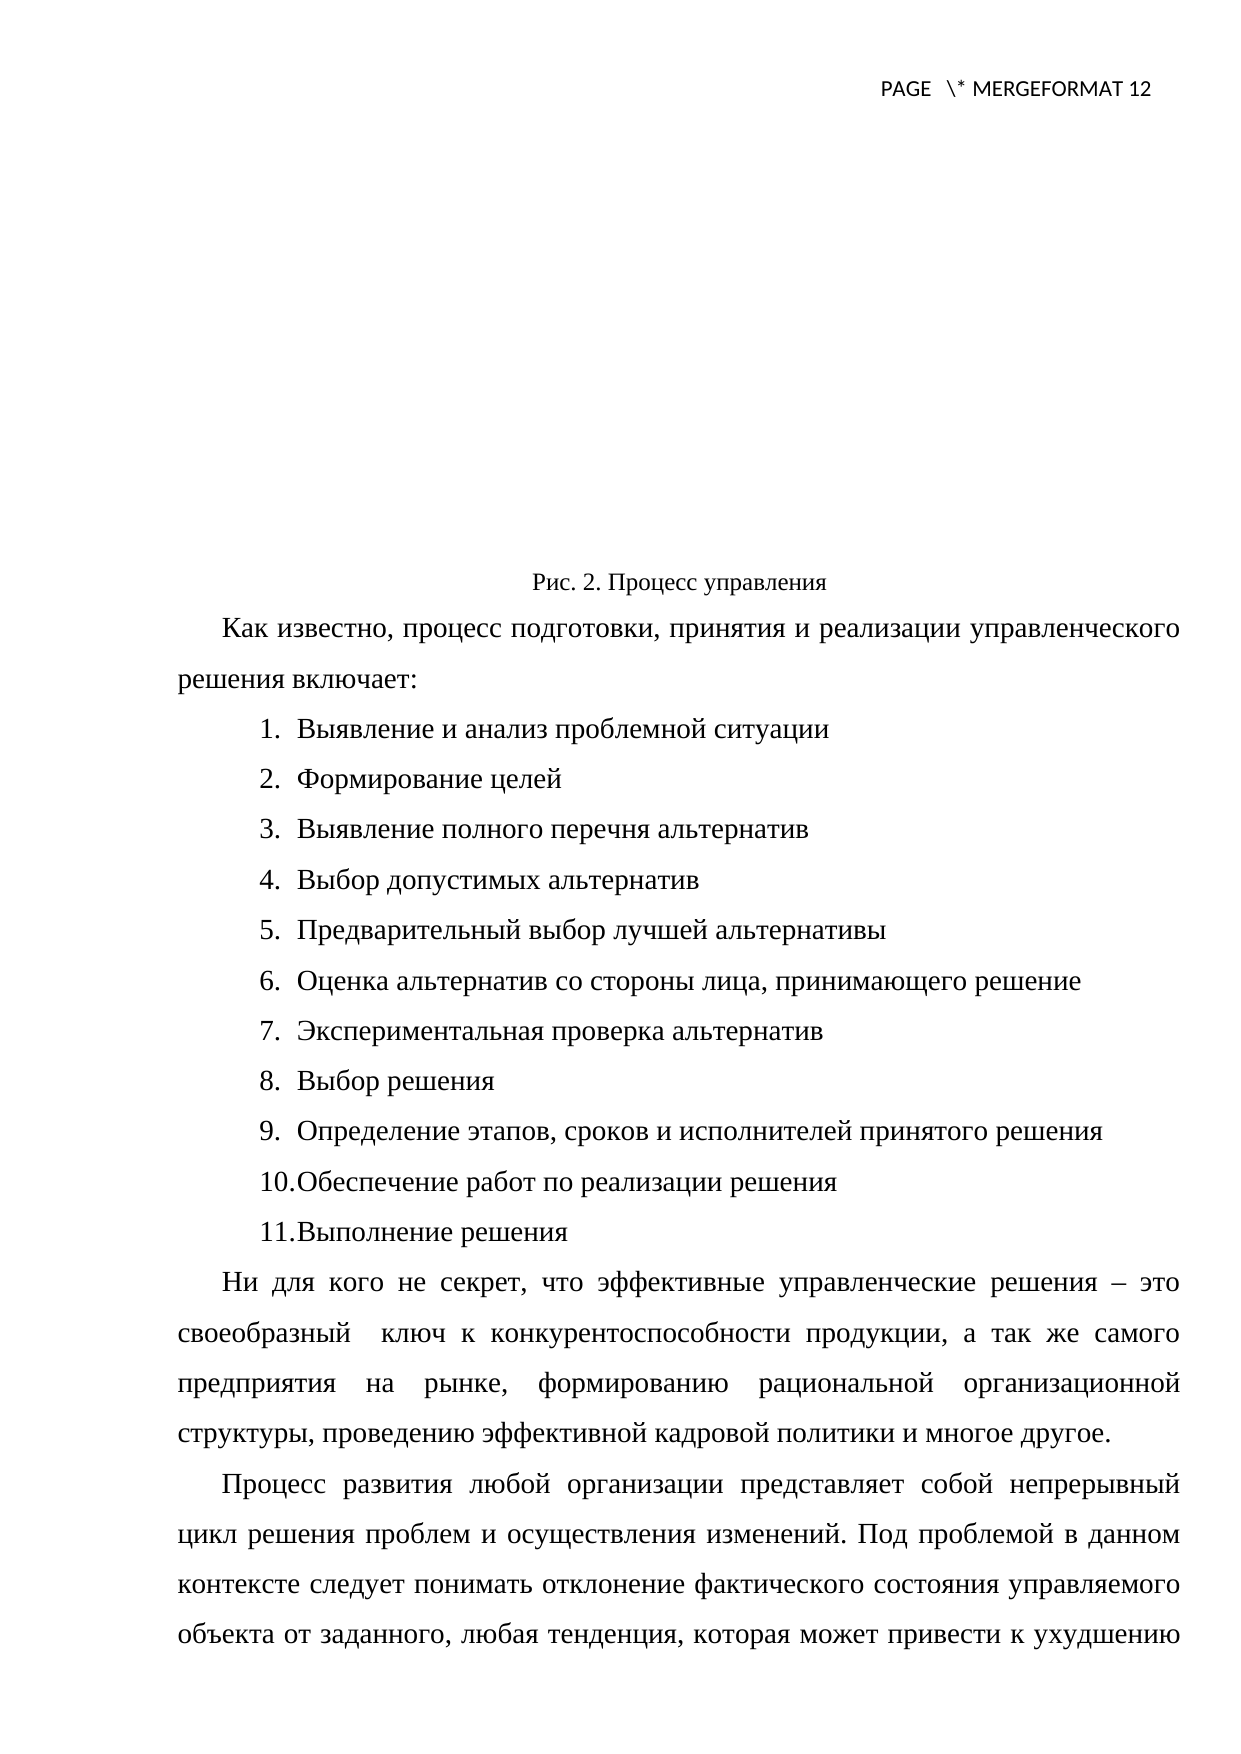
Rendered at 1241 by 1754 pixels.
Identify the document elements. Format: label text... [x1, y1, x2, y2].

list Экспериментальная проверка альтернатив [259, 1013, 1181, 1046]
list Выполнение решения [259, 1214, 1181, 1248]
list Предварительный выбор лучшей альтернативы [259, 912, 1181, 946]
list Выявление полного перечня альтернатив [259, 812, 1181, 845]
list Обеспечение работ по реализации решения [259, 1164, 1181, 1197]
list Определение этапов, сроков и исполнителей принятого решения [259, 1113, 1181, 1147]
list Выбор решения [259, 1063, 1181, 1097]
list Оценка альтернатив со стороны лица, принимающего решение [259, 963, 1181, 996]
text Как известно, процесс подготовки, принятия и реализации управленческого решения включает: [177, 610, 1181, 694]
text Рис. 2. Процесс управления [177, 567, 1181, 596]
list Выбор допустимых альтернатив [259, 862, 1181, 896]
text Ни для кого не секрет, что эффективные управленческие решения – это своеобразный ключ к конкурентоспособности продукции, а так же самого предприятия на рынке, формированию рациональной организационной структуры, проведению эффективной кадровой политики и многое другое. [177, 1264, 1181, 1449]
list Выявление и анализ проблемной ситуации [259, 711, 1181, 744]
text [177, 1466, 1181, 1650]
list Формирование целей [259, 761, 1181, 795]
